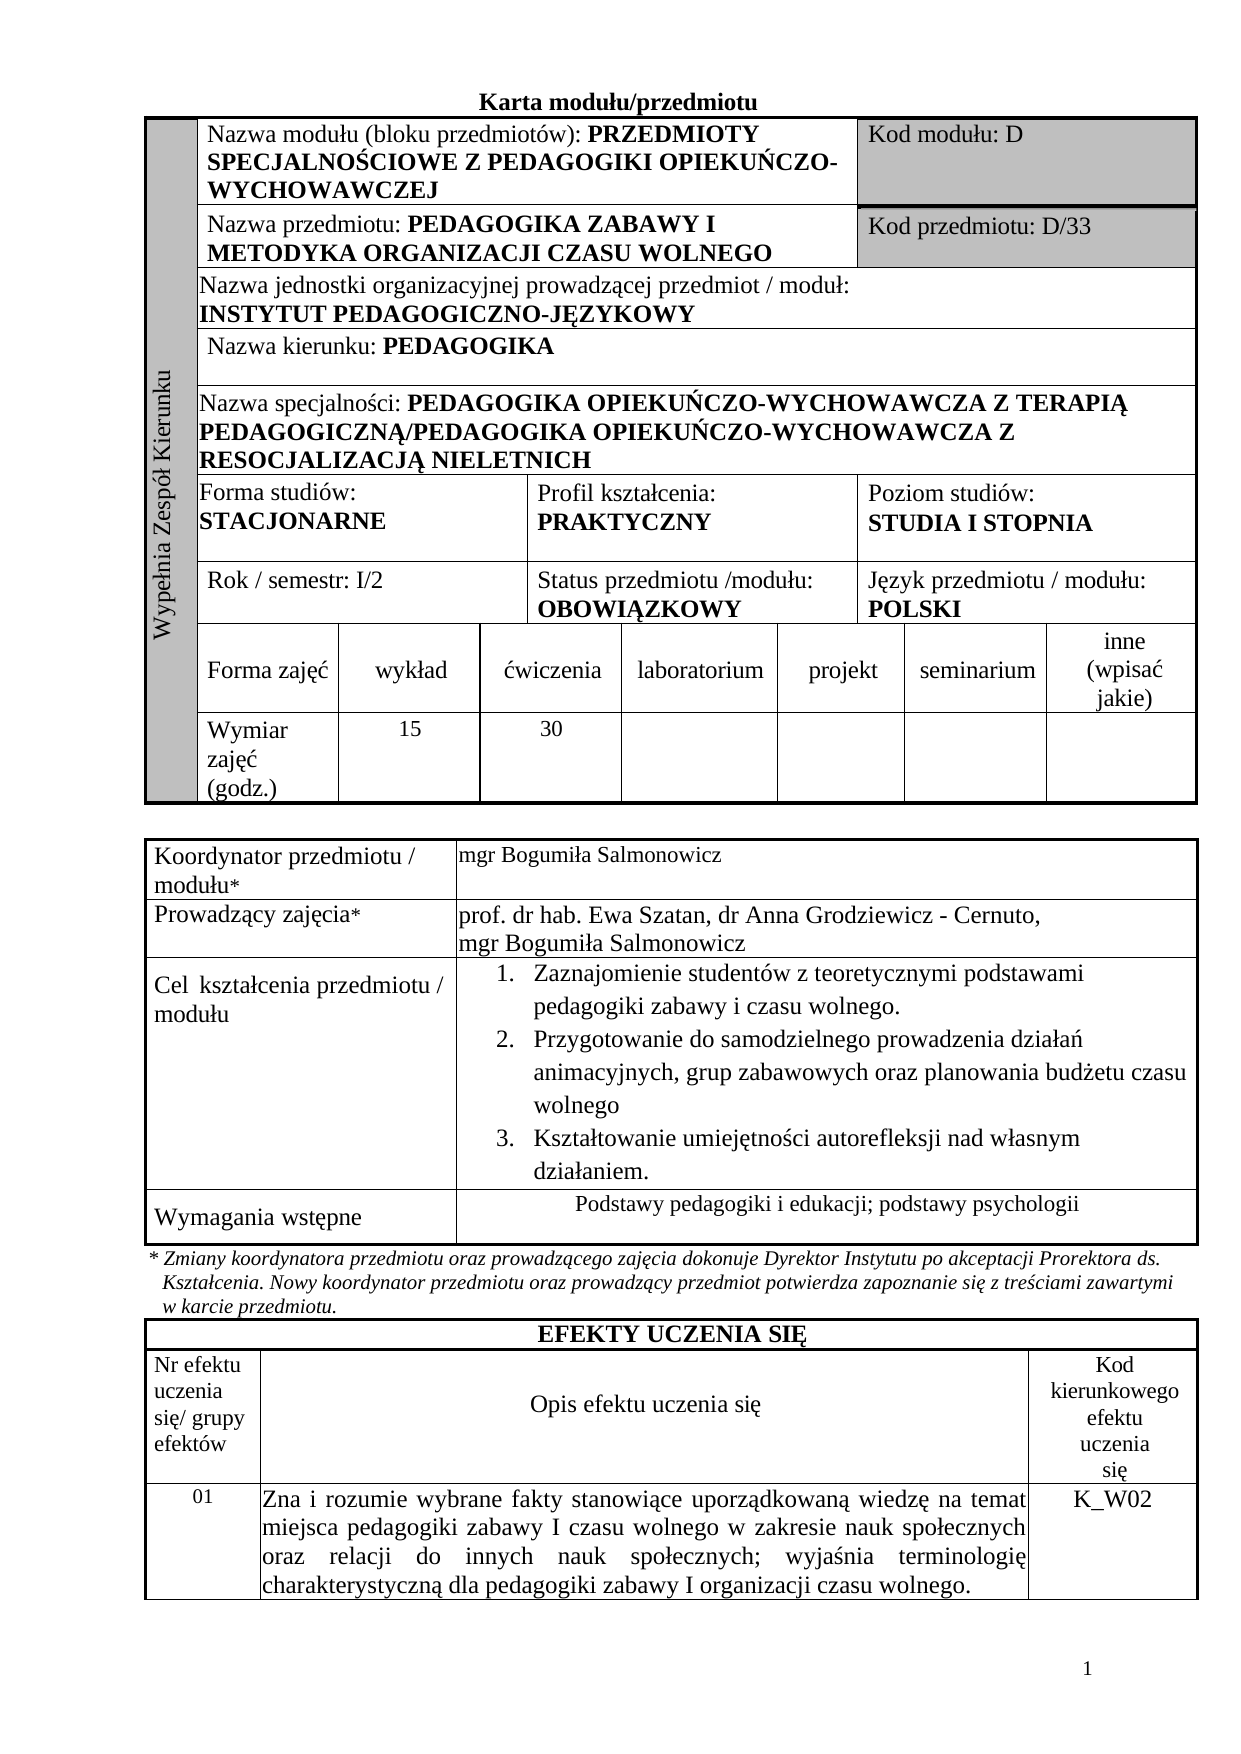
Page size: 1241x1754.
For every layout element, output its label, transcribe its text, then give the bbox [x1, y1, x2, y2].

table_cell [905, 713, 1046, 801]
table_cell Rok / semestr: I/2 [198, 562, 527, 623]
table_cell prof. dr hab. Ewa Szatan, dr Anna Grodziewicz - Cernuto, mgr Bogumiła Salmonowicz [457, 900, 1196, 957]
table_cell Nazwa jednostki organizacyjnej prowadzącej przedmiot / moduł: INSTYTUT PEDAGOGICZNO-JĘZYKOWY [198, 268, 1195, 327]
table_cell Forma studiów: STACJONARNE [198, 475, 527, 561]
table_cell Cel kształcenia przedmiotu / modułu [147, 958, 456, 1189]
table_cell Kod kierunkowego efektu uczenia się [1029, 1351, 1196, 1483]
table_cell Nazwa kierunku: PEDAGOGIKA [198, 329, 1195, 385]
table_cell Opis efektu uczenia się [261, 1351, 1028, 1483]
table_header Koordynator przedmiotu / modułu* [147, 841, 456, 899]
table_cell Nazwa przedmiotu: PEDAGOGIKA ZABAWY I METODYKA ORGANIZACJI CZASU WOLNEGO [198, 205, 857, 267]
table_cell Podstawy pedagogiki i edukacji; podstawy psychologii [457, 1190, 1196, 1243]
table_cell ćwiczenia [481, 624, 621, 712]
table_cell [622, 713, 777, 801]
table_cell wykład [339, 624, 479, 712]
table_cell Wymagania wstępne [147, 1190, 456, 1243]
table_cell Poziom studiów: STUDIA I STOPNIA [858, 475, 1195, 561]
table_cell seminarium [905, 624, 1046, 712]
table_cell Wymiar zajęć (godz.) [198, 713, 338, 801]
table_cell Język przedmiotu / modułu: POLSKI [858, 562, 1195, 623]
table_header EFEKTY UCZENIA SIĘ [147, 1321, 1196, 1348]
table_header Wypełnia Zespół Kierunku [147, 120, 197, 801]
table_cell 30 [481, 713, 621, 801]
table_cell Nazwa specjalności: PEDAGOGIKA OPIEKUŃCZO-WYCHOWAWCZA Z TERAPIĄ PEDAGOGICZNĄ/PEDAGOGIKA OPIEKUŃCZO-WYCHOWAWCZA Z RESOCJALIZACJĄ NIELETNICH [198, 386, 1195, 474]
table_cell Kod przedmiotu: D/33 [858, 209, 1195, 267]
table_cell Status przedmiotu /modułu: OBOWIĄZKOWY [528, 562, 857, 623]
table_cell inne (wpisać jakie) [1047, 624, 1195, 712]
text * Zmiany koordynatora przedmiotu oraz prowadzącego zajęcia dokonuje Dyrektor Instytutu po akceptacji Prorektora ds. Kształcenia. Nowy koordynator przedmiotu oraz prowadzący przedmiot potwierdza zapoznanie się z treściami zawartymi w karcie przedmiotu. [148, 1246, 1183, 1318]
table_cell Profil kształcenia: PRAKTYCZNY [528, 475, 857, 561]
table_header mgr Bogumiła Salmonowicz [457, 841, 1196, 899]
table_cell Forma zajęć [198, 624, 338, 712]
table_cell [778, 713, 904, 801]
table_cell Zna i rozumie wybrane fakty stanowiące uporządkowaną wiedzę na temat miejsca pedagogiki zabawy I czasu wolnego w zakresie nauk społecznych oraz relacji do innych nauk społecznych; wyjaśnia terminologię charakterystyczną dla pedagogiki zabawy I organizacji czasu wolnego. [261, 1484, 1028, 1599]
table_cell laboratorium [622, 624, 777, 712]
table_cell 01 [147, 1484, 260, 1599]
table_cell Zaznajomienie studentów z teoretycznymi podstawami pedagogiki zabawy i czasu wolnego. Przygotowanie do samodzielnego prowadzenia działań animacyjnych, grup zabawowych oraz planowania budżetu czasu wolnego Kształtowanie umiejętności autorefleksji nad własnym działaniem. [457, 958, 1196, 1189]
table_cell [1047, 713, 1195, 801]
table_header Nazwa modułu (bloku przedmiotów): PRZEDMIOTY SPECJALNOŚCIOWE Z PEDAGOGIKI OPIEKUŃCZO-WYCHOWAWCZEJ [198, 119, 857, 204]
table_cell projekt [778, 624, 904, 712]
table_cell Prowadzący zajęcia* [147, 900, 456, 957]
table_cell Nr efektu uczenia się/ grupy efektów [147, 1351, 260, 1483]
table_cell K_W02 [1029, 1484, 1196, 1599]
table_cell 15 [339, 713, 479, 801]
title Karta modułu/przedmiotu [479, 87, 1209, 116]
table_header Kod modułu: D [858, 120, 1195, 204]
